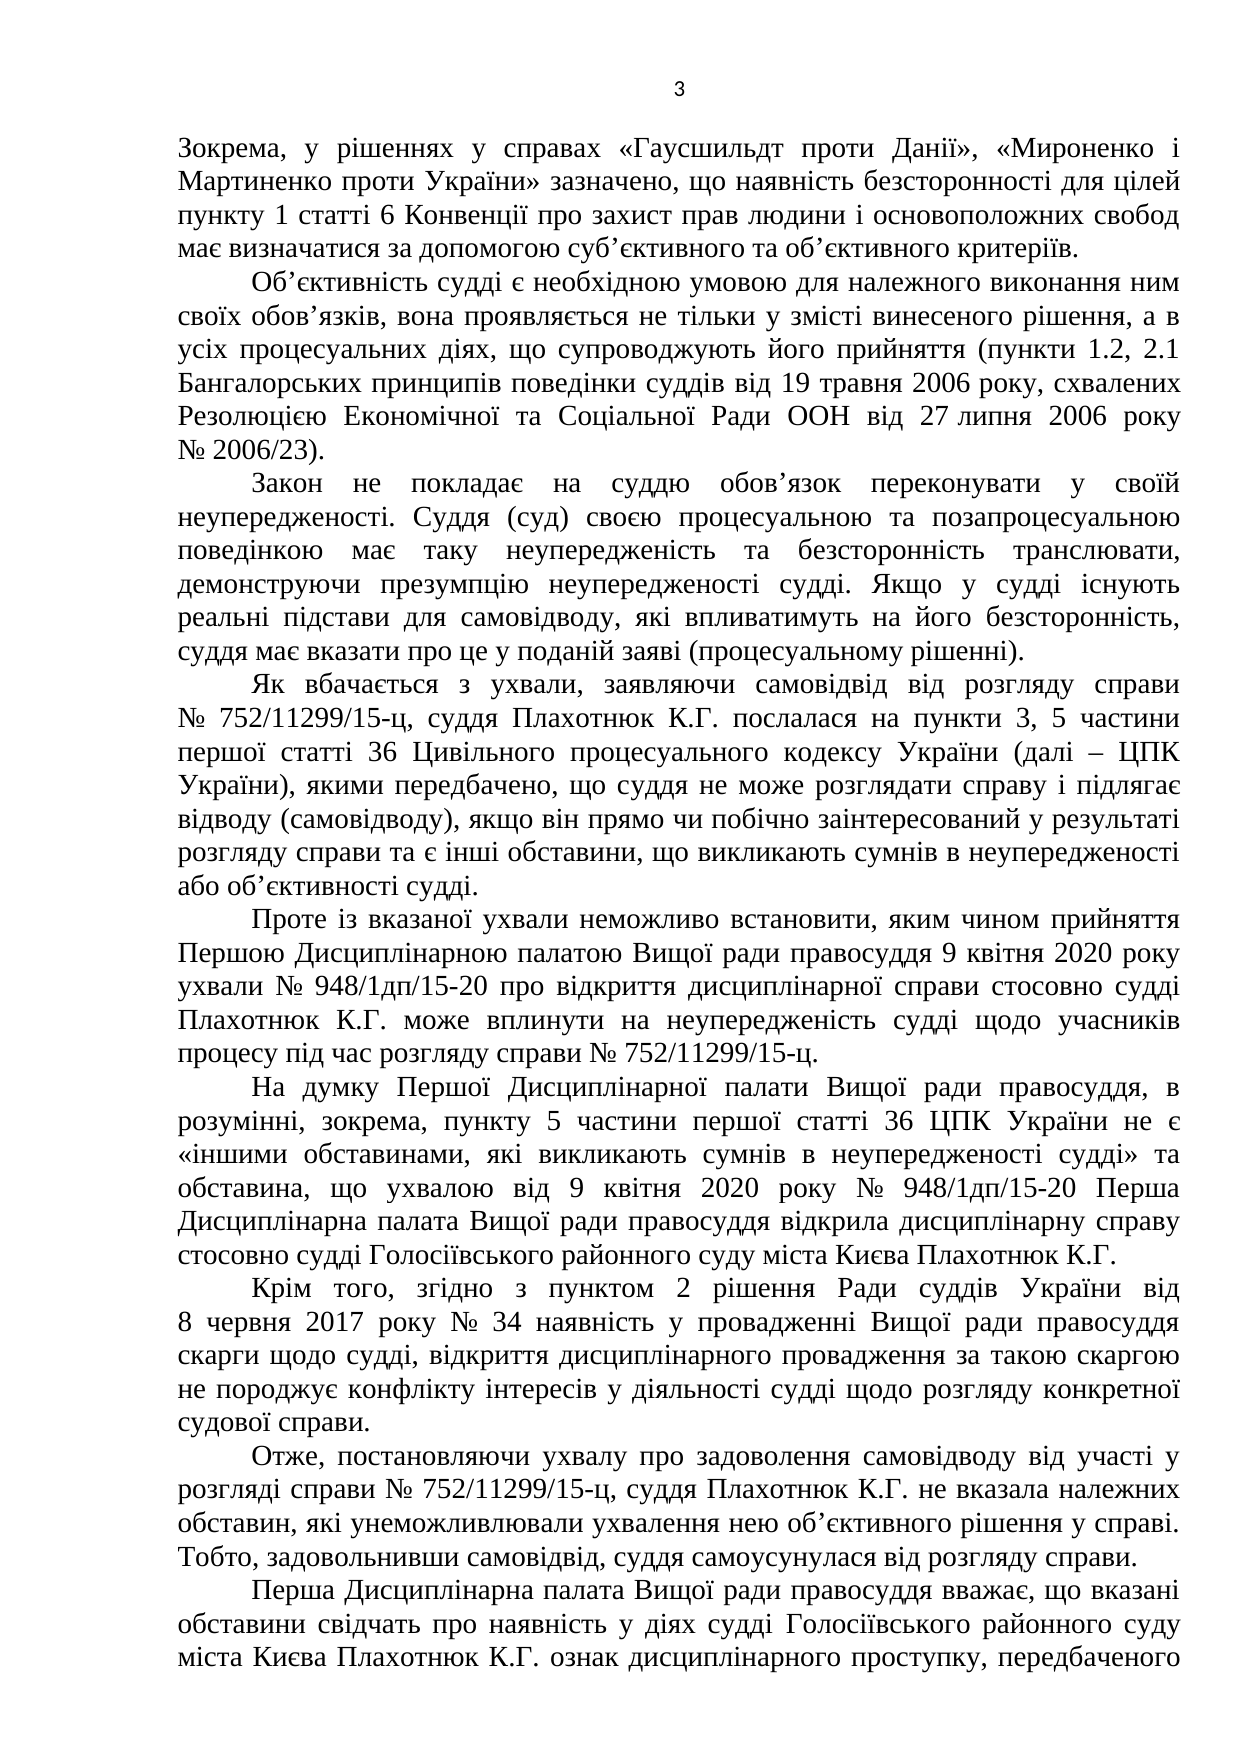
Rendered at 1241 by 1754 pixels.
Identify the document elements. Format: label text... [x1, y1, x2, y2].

text Отже, постановляючи ухвалу про задоволення самовідводу від участі у розгляді справи № 752/11299/15-ц, суддя Плахотнюк К.Г. не вказала належних обставин, які унеможливлювали ухвалення нею об’єктивного рішення у справі. Тобто, задовольнивши самовідвід, суддя самоусунулася від розгляду справи. [177, 1438, 1181, 1572]
text Як вбачається з ухвали, заявляючи самовідвід від розгляду справи № 752/11299/15-ц, суддя Плахотнюк К.Г. послалася на пункти 3, 5 частини першої статті 36 Цивільного процесуального кодексу України (далі – ЦПК України), якими передбачено, що суддя не може розглядати справу і підлягає відводу (самовідводу), якщо він прямо чи побічно заінтересований у результаті розгляду справи та є інші обставини, що викликають сумнів в неупередженості або об’єктивності судді. [177, 667, 1181, 901]
text Проте із вказаної ухвали неможливо встановити, яким чином прийняття Першою Дисциплінарною палатою Вищої ради правосуддя 9 квітня 2020 року ухвали № 948/1дп/15-20 про відкриття дисциплінарної справи стосовно судді Плахотнюк К.Г. може вплинути на неупередженість судді щодо учасників процесу під час розгляду справи № 752/11299/15-ц. [177, 901, 1181, 1069]
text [177, 130, 1181, 264]
text Закон не покладає на суддю обов’язок переконувати у своїй неупередженості. Суддя (суд) своєю процесуальною та позапроцесуальною поведінкою має таку неупередженість та безсторонність транслювати, демонструючи презумпцію неупередженості судді. Якщо у судді існують реальні підстави для самовідводу, які впливатимуть на його безсторонність, суддя має вказати про це у поданій заяві (процесуальному рішенні). [177, 465, 1181, 667]
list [177, 1572, 1181, 1673]
text На думку Першої Дисциплінарної палати Вищої ради правосуддя, в розумінні, зокрема, пункту 5 частини першої статті 36 ЦПК України не є «іншими обставинами, які викликають сумнів в неупередженості судді» та обставина, що ухвалою від 9 квітня 2020 року № 948/1дп/15-20 Перша Дисциплінарна палата Вищої ради правосуддя відкрила дисциплінарну справу стосовно судді Голосіївського районного суду міста Києва Плахотнюк К.Г. [177, 1069, 1181, 1203]
text Об’єктивність судді є необхідною умовою для належного виконання ним своїх обов’язків, вона проявляється не тільки у змісті винесеного рішення, а в усіх процесуальних діях, що супроводжують його прийняття (пункти 1.2, 2.1 Бангалорських принципів поведінки суддів від 19 травня 2006 року, схвалених Резолюцією Економічної та Соціальної Ради ООН від 27 липня 2006 року № 2006/23). [177, 264, 1181, 465]
text Крім того, згідно з пунктом 2 рішення Ради суддів України від 8 червня 2017 року № 34 наявність у провадженні Вищої ради правосуддя скарги щодо судді, відкриття дисциплінарного провадження за такою скаргою не породжує конфлікту інтересів у діяльності судді щодо розгляду конкретної судової справи. [177, 1270, 1181, 1438]
text На думку Першої Дисциплінарної палати Вищої ради правосуддя, в розумінні, зокрема, пункту 5 частини першої статті 36 ЦПК України не є «іншими обставинами, які викликають сумнів в неупередженості судді» та обставина, що ухвалою від 9 квітня 2020 року № 948/1дп/15-20 Перша Дисциплінарна палата Вищої ради правосуддя відкрила дисциплінарну справу стосовно судді Голосіївського районного суду міста Києва Плахотнюк К.Г. [296, 1237, 1181, 1270]
